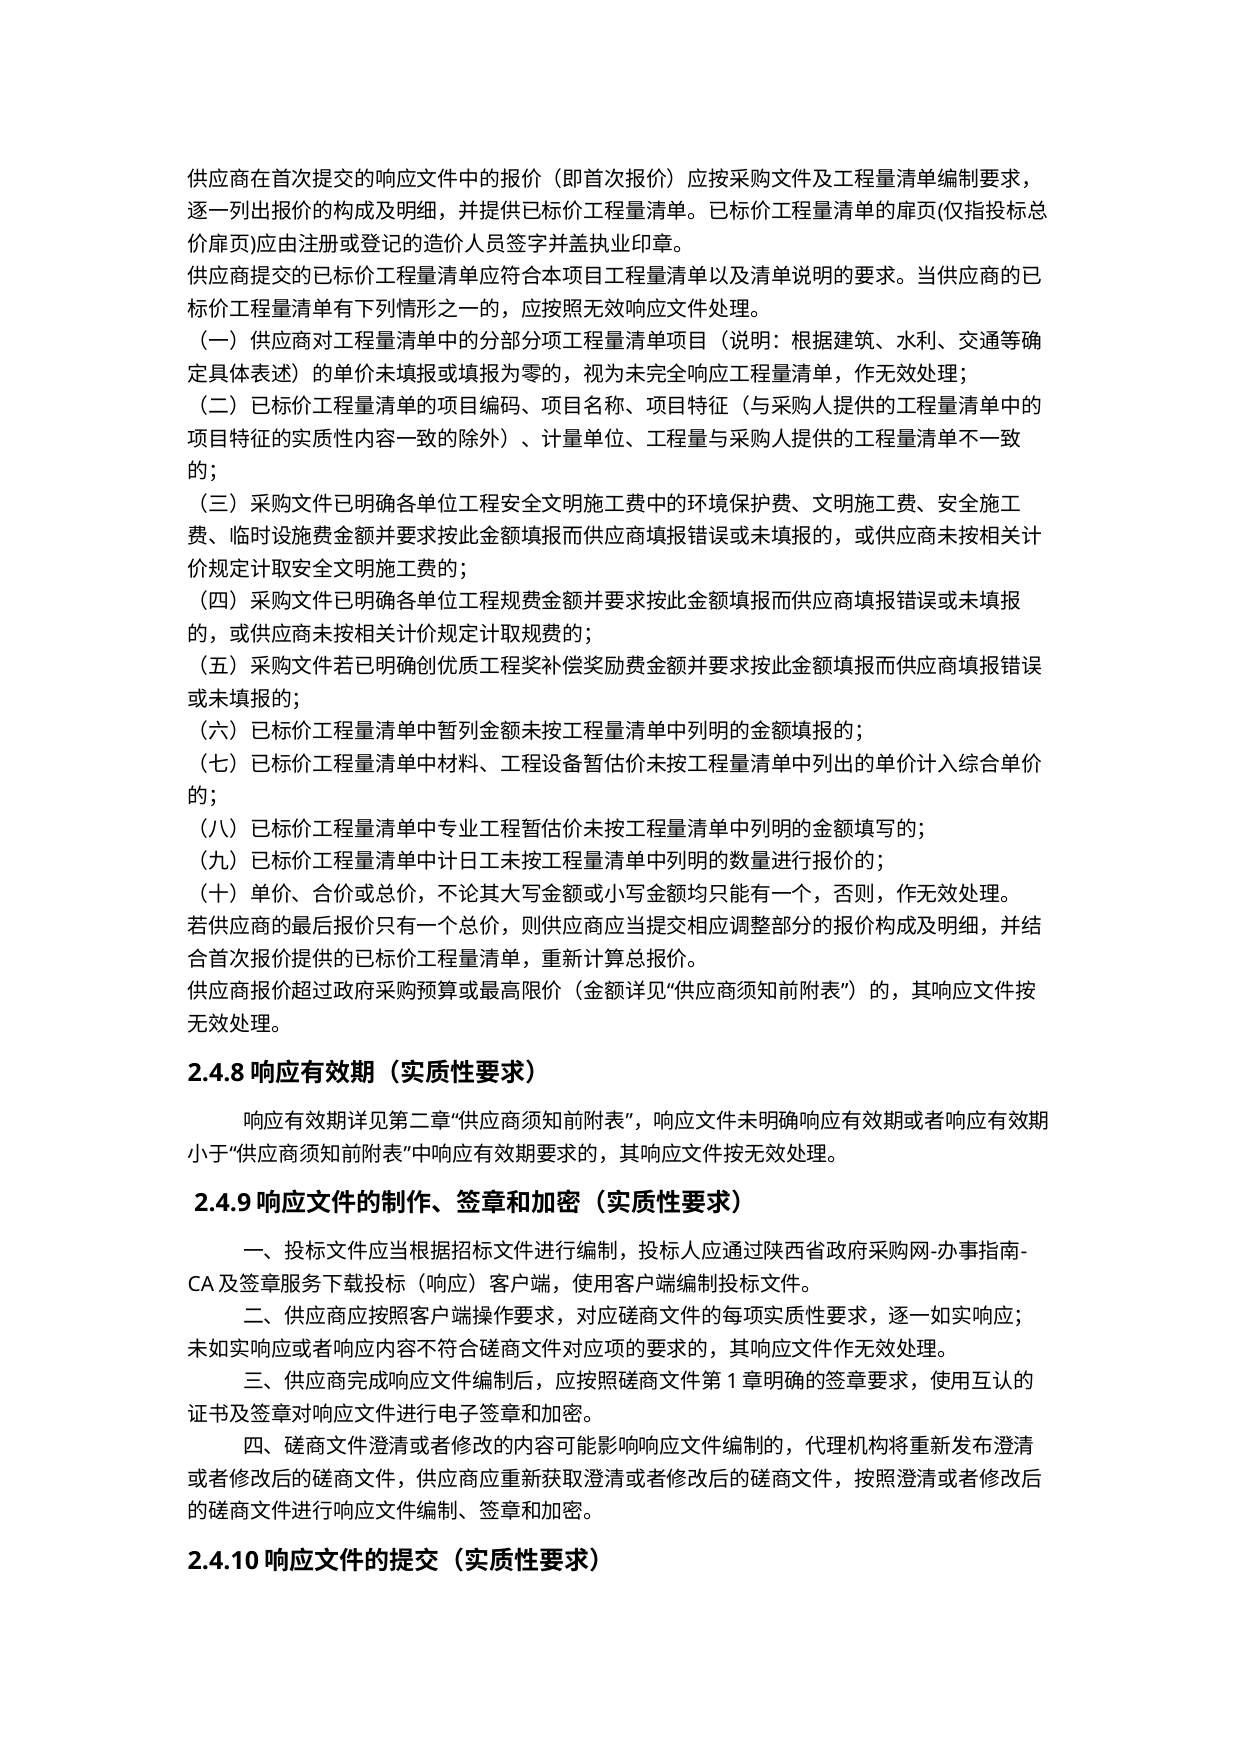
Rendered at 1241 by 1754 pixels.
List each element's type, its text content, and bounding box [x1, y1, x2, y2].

text 供应商报价超过政府采购预算或最高限价（金额详见“供应商须知前附表”）的，其响应文件按无效处理。 [187, 974, 1053, 1039]
text （五）采购文件若已明确创优质工程奖补偿奖励费金额并要求按此金额填报而供应商填报错误或未填报的； [187, 649, 1053, 714]
text （九）已标价工程量清单中计日工未按工程量清单中列明的数量进行报价的； [187, 844, 1053, 877]
text 三、供应商完成响应文件编制后，应按照磋商文件第1章明确的签章要求，使用互认的证书及签章对响应文件进行电子签章和加密。 [187, 1364, 1053, 1429]
text （七）已标价工程量清单中材料、工程设备暂估价未按工程量清单中列出的单价计入综合单价的； [187, 747, 1053, 812]
text （一）供应商对工程量清单中的分部分项工程量清单项目（说明：根据建筑、水利、交通等确定具体表述）的单价未填报或填报为零的，视为未完全响应工程量清单，作无效处理； [187, 324, 1053, 389]
text 若供应商的最后报价只有一个总价，则供应商应当提交相应调整部分的报价构成及明细，并结合首次报价提供的已标价工程量清单，重新计算总报价。 [187, 909, 1053, 974]
text （四）采购文件已明确各单位工程规费金额并要求按此金额填报而供应商填报错误或未填报的，或供应商未按相关计价规定计取规费的； [187, 584, 1053, 649]
text 一、投标文件应当根据招标文件进行编制，投标人应通过陕西省政府采购网-办事指南-CA及签章服务下载投标（响应）客户端，使用客户端编制投标文件。 [187, 1234, 1053, 1299]
text 2.4.10响应文件的提交（实质性要求） [187, 1527, 1053, 1592]
text （八）已标价工程量清单中专业工程暂估价未按工程量清单中列明的金额填写的； [187, 812, 1053, 844]
text 供应商提交的已标价工程量清单应符合本项目工程量清单以及清单说明的要求。当供应商的已标价工程量清单有下列情形之一的，应按照无效响应文件处理。 [187, 259, 1053, 324]
text 供应商在首次提交的响应文件中的报价（即首次报价）应按采购文件及工程量清单编制要求，逐一列出报价的构成及明细，并提供已标价工程量清单。已标价工程量清单的扉页(仅指投标总价扉页)应由注册或登记的造价人员签字并盖执业印章。 [187, 162, 1053, 259]
text 2.4.8响应有效期（实质性要求） [187, 1039, 1053, 1104]
text （三）采购文件已明确各单位工程安全文明施工费中的环境保护费、文明施工费、安全施工费、临时设施费金额并要求按此金额填报而供应商填报错误或未填报的，或供应商未按相关计价规定计取安全文明施工费的； [187, 487, 1053, 584]
text （十）单价、合价或总价，不论其大写金额或小写金额均只能有一个，否则，作无效处理。 [187, 877, 1053, 909]
text （六）已标价工程量清单中暂列金额未按工程量清单中列明的金额填报的； [187, 714, 1053, 747]
text （二）已标价工程量清单的项目编码、项目名称、项目特征（与采购人提供的工程量清单中的项目特征的实质性内容一致的除外）、计量单位、工程量与采购人提供的工程量清单不一致的； [187, 389, 1053, 487]
text 四、磋商文件澄清或者修改的内容可能影响响应文件编制的，代理机构将重新发布澄清或者修改后的磋商文件，供应商应重新获取澄清或者修改后的磋商文件，按照澄清或者修改后的磋商文件进行响应文件编制、签章和加密。 [187, 1429, 1053, 1527]
text 二、供应商应按照客户端操作要求，对应磋商文件的每项实质性要求，逐一如实响应；未如实响应或者响应内容不符合磋商文件对应项的要求的，其响应文件作无效处理。 [187, 1299, 1053, 1364]
text 2.4.9响应文件的制作、签章和加密（实质性要求） [187, 1169, 1053, 1234]
text 响应有效期详见第二章“供应商须知前附表”，响应文件未明确响应有效期或者响应有效期小于“供应商须知前附表”中响应有效期要求的，其响应文件按无效处理。 [187, 1104, 1053, 1169]
